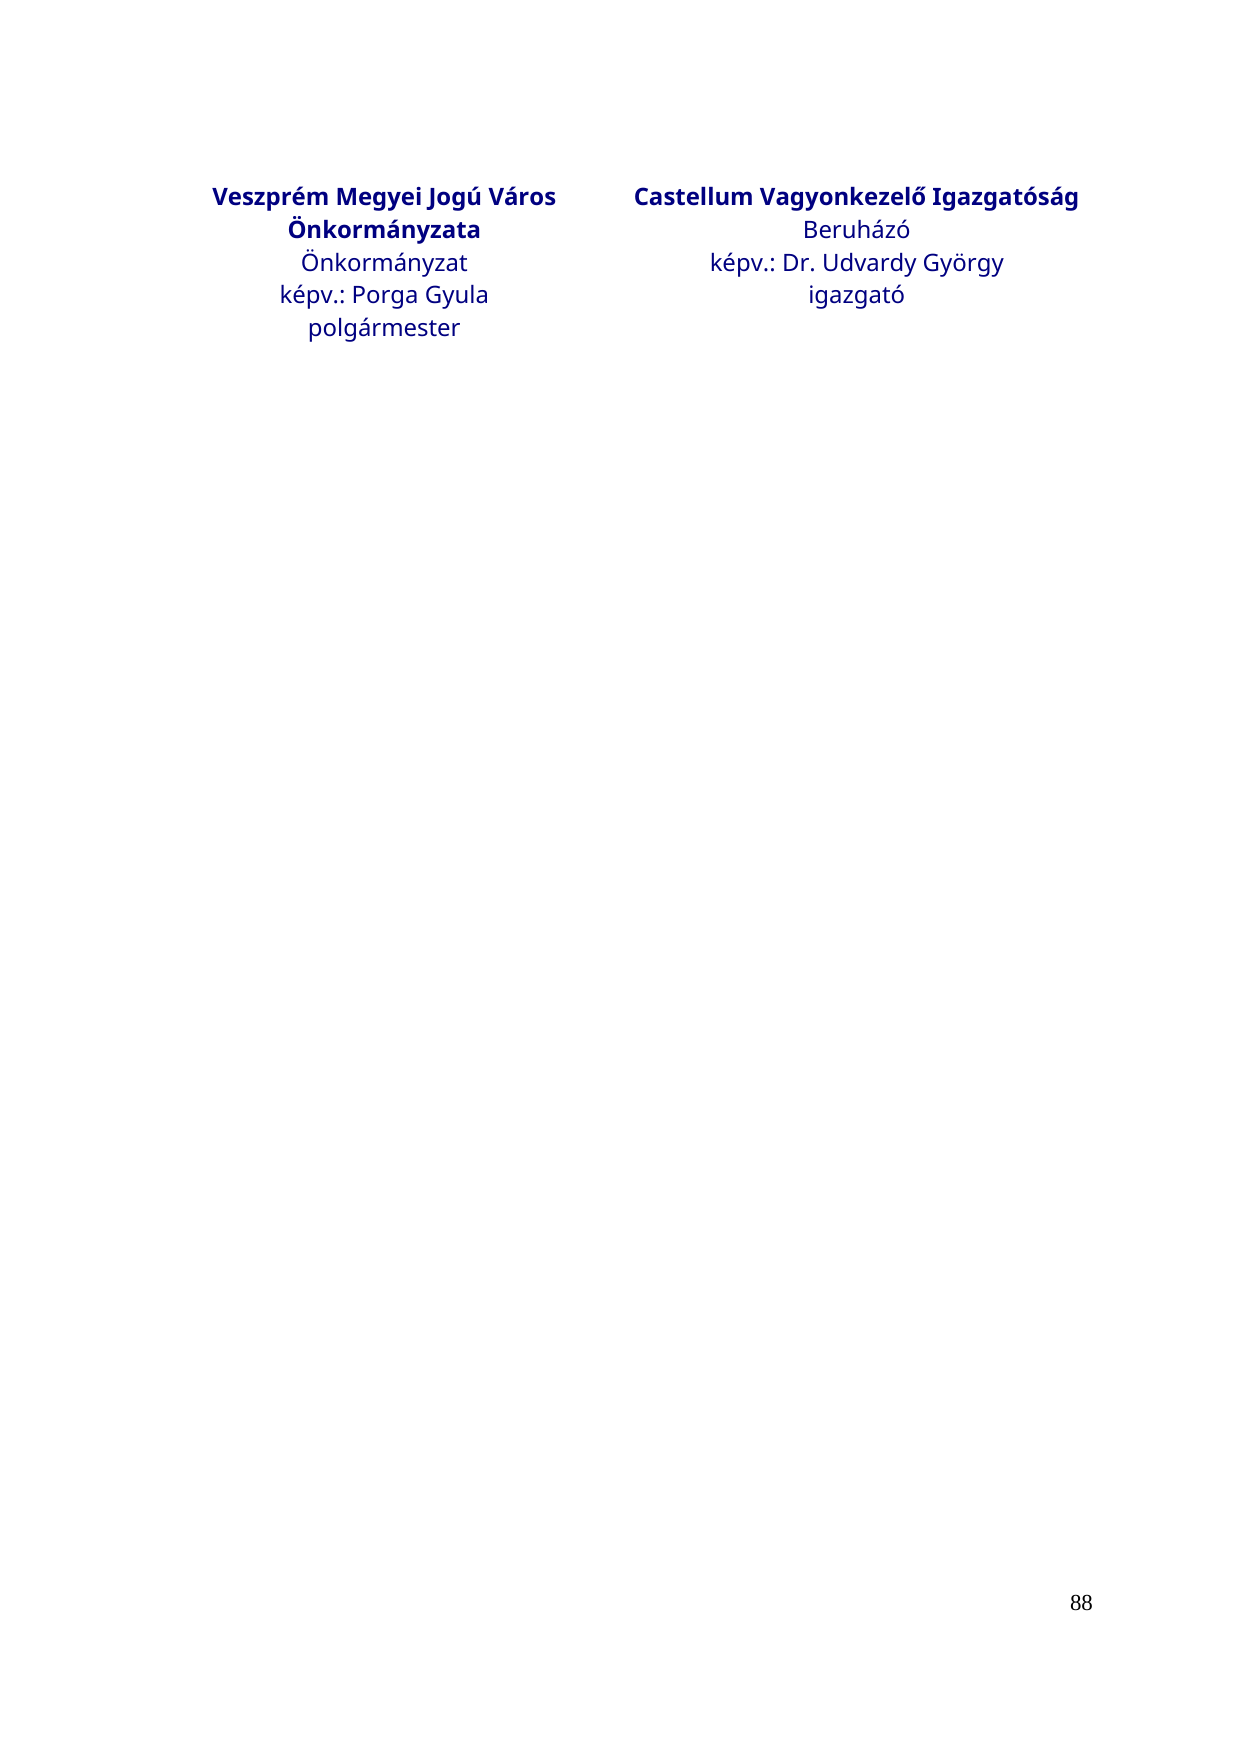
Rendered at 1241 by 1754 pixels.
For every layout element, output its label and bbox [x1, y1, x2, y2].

table_cell [621, 148, 1093, 343]
table_cell [148, 148, 621, 343]
